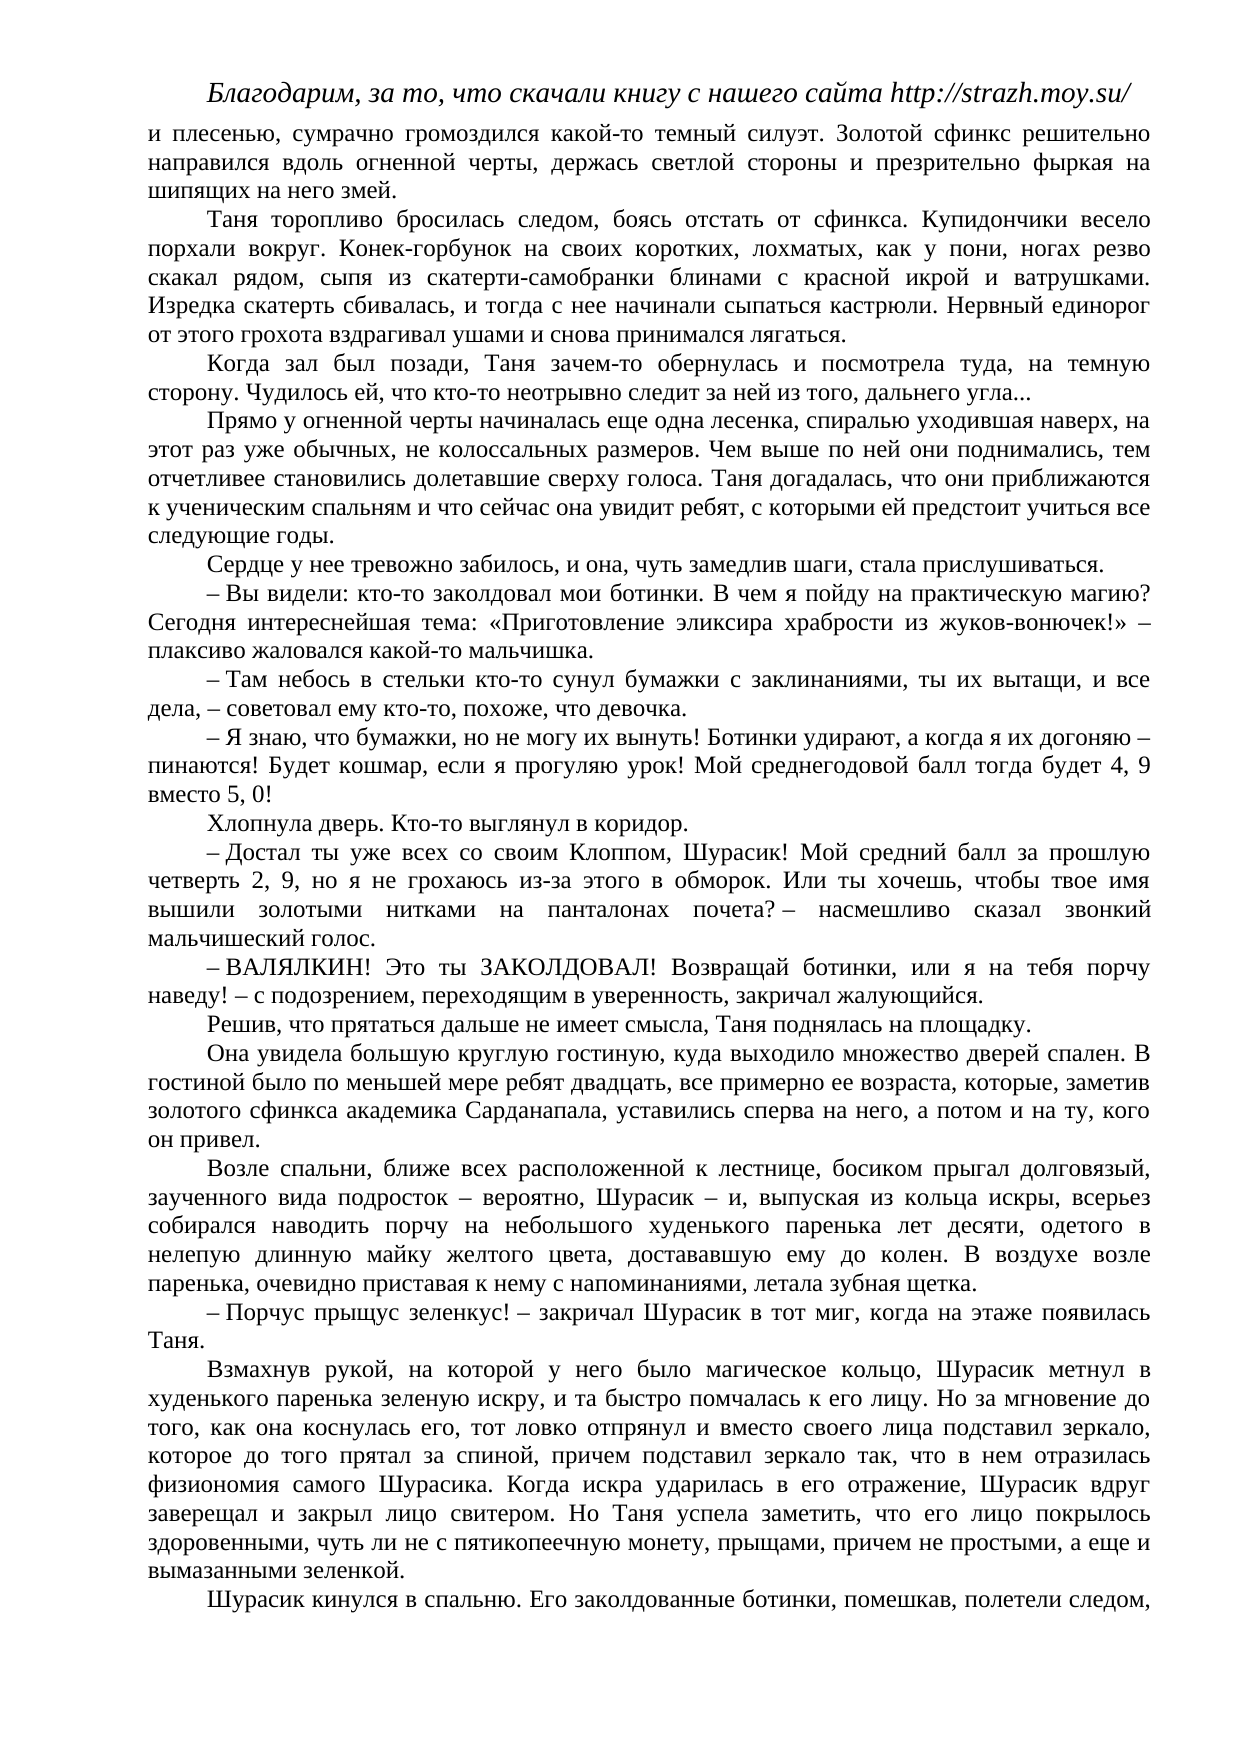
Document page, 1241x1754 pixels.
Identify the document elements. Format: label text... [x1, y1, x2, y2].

text Таня торопливо бросилась следом, боясь отстать от сфинкса. Купидончики весело порхали вокруг. Конек-горбунок на своих коротких, лохматых, как у пони, ногах резво скакал рядом, сыпя из скатерти-самобранки блинами с красной икрой и ватрушками. Изредка скатерть сбивалась, и тогда с нее начинали сыпаться кастрюли. Нервный единорог от этого грохота вздрагивал ушами и снова принимался лягаться. [148, 204, 1152, 348]
text – Порчус прыщус зеленкус! – закричал Шурасик в тот миг, когда на этаже появилась Таня. [148, 1297, 1152, 1354]
text Прямо у огненной черты начиналась еще одна лесенка, спиралью уходившая наверх, на этот раз уже обычных, не колоссальных размеров. Чем выше по ней они поднимались, тем отчетливее становились долетавшие сверху голоса. Таня догадалась, что они приближаются к ученическим спальням и что сейчас она увидит ребят, с которыми ей предстоит учиться все следующие годы. [148, 406, 1152, 549]
text Она увидела большую круглую гостиную, куда выходило множество дверей спален. В гостиной было по меньшей мере ребят двадцать, все примерно ее возраста, которые, заметив золотого сфинкса академика Сарданапала, уставились сперва на него, а потом и на ту, кого он привел. [148, 1038, 1152, 1153]
text – ВАЛЯЛКИН! Это ты ЗАКОЛДОВАЛ! Возвращай ботинки, или я на тебя порчу наведу! – с подозрением, переходящим в уверенность, закричал жалующийся. [148, 952, 1152, 1009]
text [148, 118, 1152, 204]
text Решив, что прятаться дальше не имеет смысла, Таня поднялась на площадку. [148, 1009, 1152, 1038]
text – Там небось в стельки кто-то сунул бумажки с заклинаниями, ты их вытащи, и все дела, – советовал ему кто-то, похоже, что девочка. [148, 664, 1152, 722]
text – Я знаю, что бумажки, но не могу их вынуть! Ботинки удирают, а когда я их догоняю – пинаются! Будет кошмар, если я прогуляю урок! Мой среднегодовой балл тогда будет 4, 9 вместо 5, 0! [148, 722, 1152, 808]
text Хлопнула дверь. Кто-то выглянул в коридор. [148, 808, 1152, 837]
text – Вы видели: кто-то заколдовал мои ботинки. В чем я пойду на практическую магию? Сегодня интереснейшая тема: «Приготовление эликсира храбрости из жуков-вонючек!» – плаксиво жаловался какой-то мальчишка. [148, 578, 1152, 664]
text Когда зал был позади, Таня зачем-то обернулась и посмотрела туда, на темную сторону. Чудилось ей, что кто-то неотрывно следит за ней из того, дальнего угла... [148, 348, 1152, 406]
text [148, 1584, 1152, 1613]
text Сердце у нее тревожно забилось, и она, чуть замедлив шаги, стала прислушиваться. [148, 549, 1152, 578]
text Взмахнув рукой, на которой у него было магическое кольцо, Шурасик метнул в худенького паренька зеленую искру, и та быстро помчалась к его лицу. Но за мгновение до того, как она коснулась его, тот ловко отпрянул и вместо своего лица подставил зеркало, которое до того прятал за спиной, причем подставил зеркало так, что в нем отразилась физиономия самого Шурасика. Когда искра ударилась в его отражение, Шурасик вдруг заверещал и закрыл лицо свитером. Но Таня успела заметить, что его лицо покрылось здоровенными, чуть ли не с пятикопеечную монету, прыщами, причем не простыми, а еще и вымазанными зеленкой. [148, 1354, 1152, 1584]
text – Достал ты уже всех со своим Клоппом, Шурасик! Мой средний балл за прошлую четверть 2, 9, но я не грохаюсь из-за этого в обморок. Или ты хочешь, чтобы твое имя вышили золотыми нитками на панталонах почета? – насмешливо сказал звонкий мальчишеский голос. [148, 837, 1152, 952]
text Возле спальни, ближе всех расположенной к лестнице, босиком прыгал долговязый, заученного вида подросток – вероятно, Шурасик – и, выпуская из кольца искры, всерьез собирался наводить порчу на небольшого худенького паренька лет десяти, одетого в нелепую длинную майку желтого цвета, достававшую ему до колен. В воздухе возле паренька, очевидно приставая к нему с напоминаниями, летала зубная щетка. [148, 1153, 1152, 1297]
